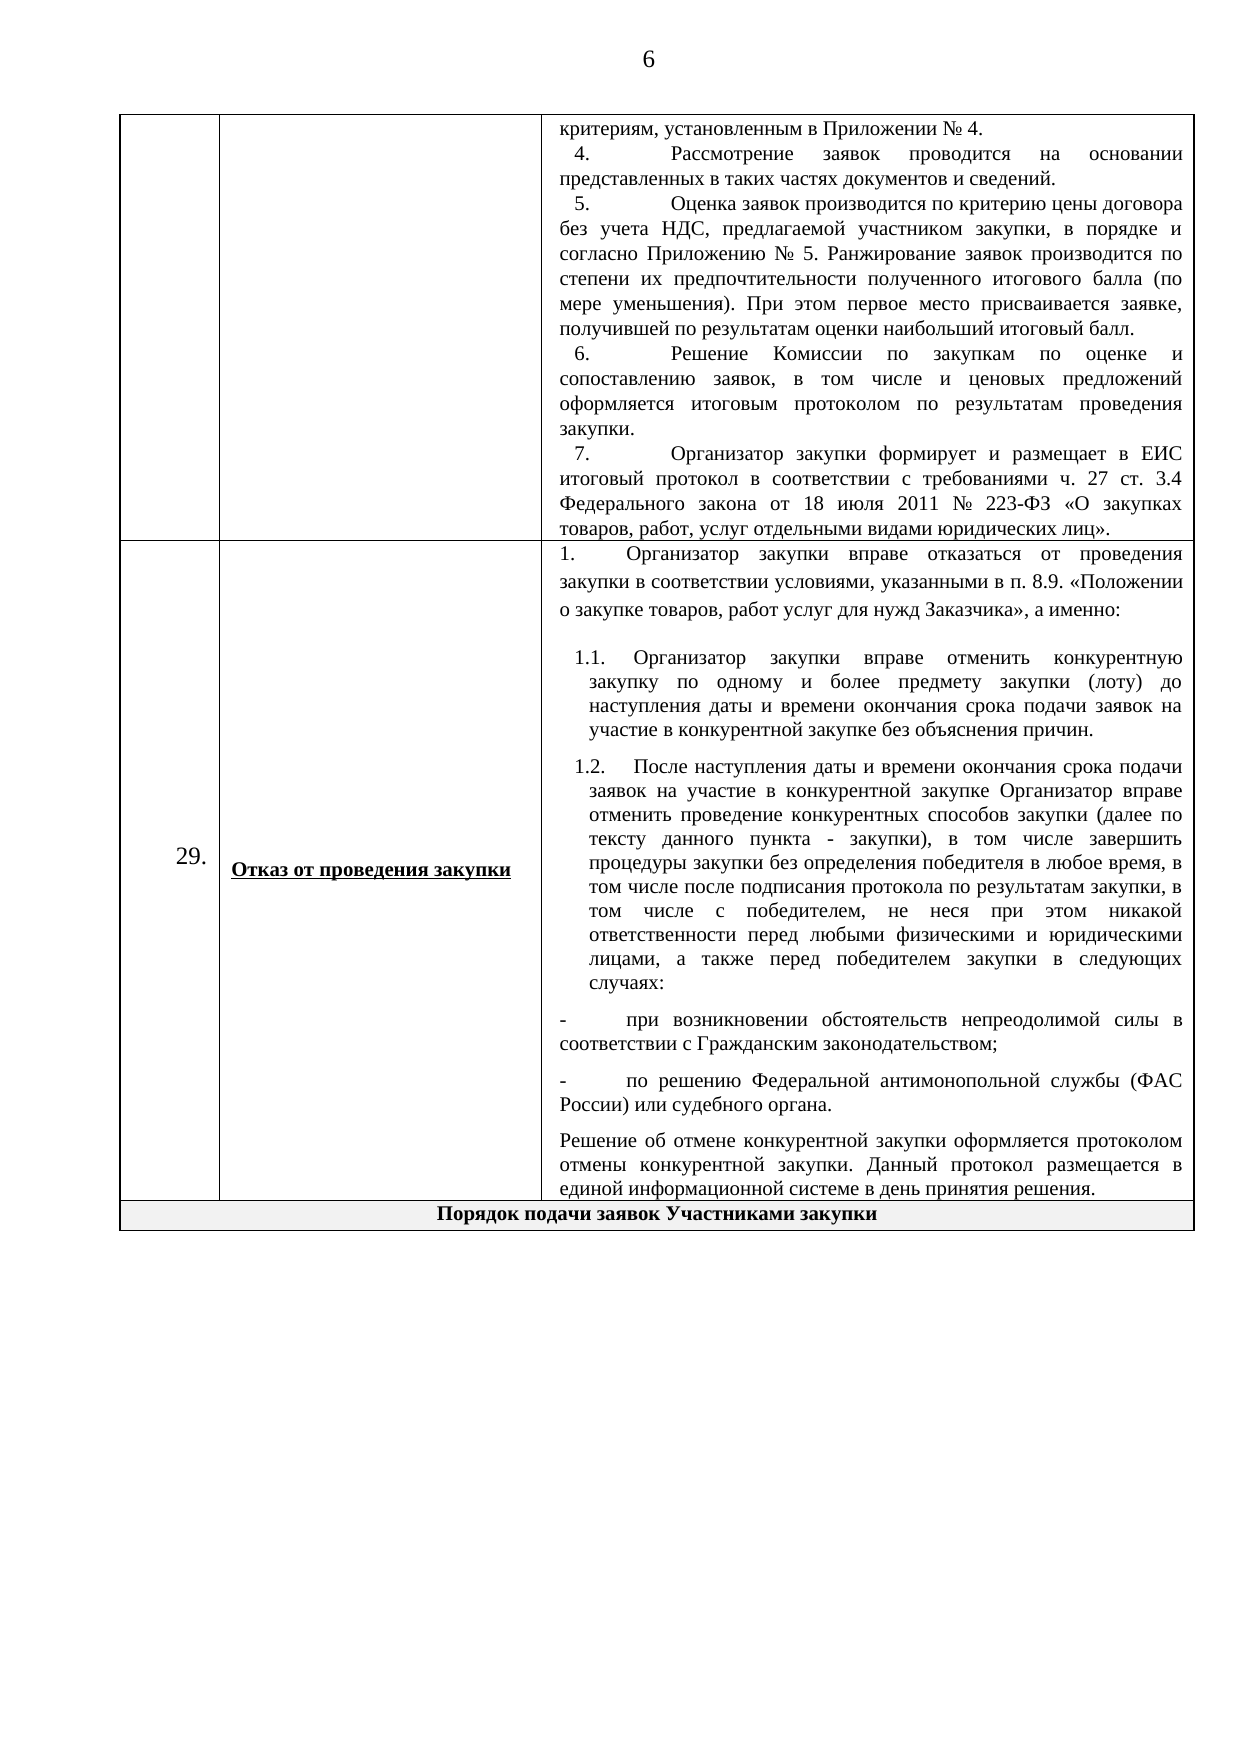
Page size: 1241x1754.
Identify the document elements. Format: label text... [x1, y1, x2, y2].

table_cell Отказ от проведения закупки [220, 541, 541, 1200]
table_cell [220, 115, 541, 540]
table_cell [542, 115, 1193, 540]
table_cell [121, 541, 219, 1200]
table_cell [121, 115, 219, 540]
table_cell Организатор закупки вправе отказаться от проведения закупки в соответствии условиями, указанными в п. 8.9. «Положении о закупке товаров, работ услуг для нужд Заказчика», а именно: Организатор закупки вправе отменить конкурентную закупку по одному и более предмету закупки (лоту) до наступления даты и времени окончания срока подачи заявок на участие в конкурентной закупке без объяснения причин. После наступления даты и времени окончания срока подачи заявок на участие в конкурентной закупке Организатор вправе отменить проведение конкурентных способов закупки (далее по тексту данного пункта - закупки), в том числе завершить процедуры закупки без определения победителя в любое время, в том числе после подписания протокола по результатам закупки, в том числе с победителем, не неся при этом никакой ответственности перед любыми физическими и юридическими лицами, а также перед победителем закупки в следующих случаях: - при возникновении обстоятельств непреодолимой силы в соответствии с Гражданским законодательством; - по решению Федеральной антимонопольной службы (ФАС России) или судебного органа. Решение об отмене конкурентной закупки оформляется протоколом отмены конкурентной закупки. Данный протокол размещается в единой информационной системе в день принятия решения. [542, 541, 1193, 1200]
table_cell Порядок подачи заявок Участниками закупки [121, 1201, 1193, 1230]
